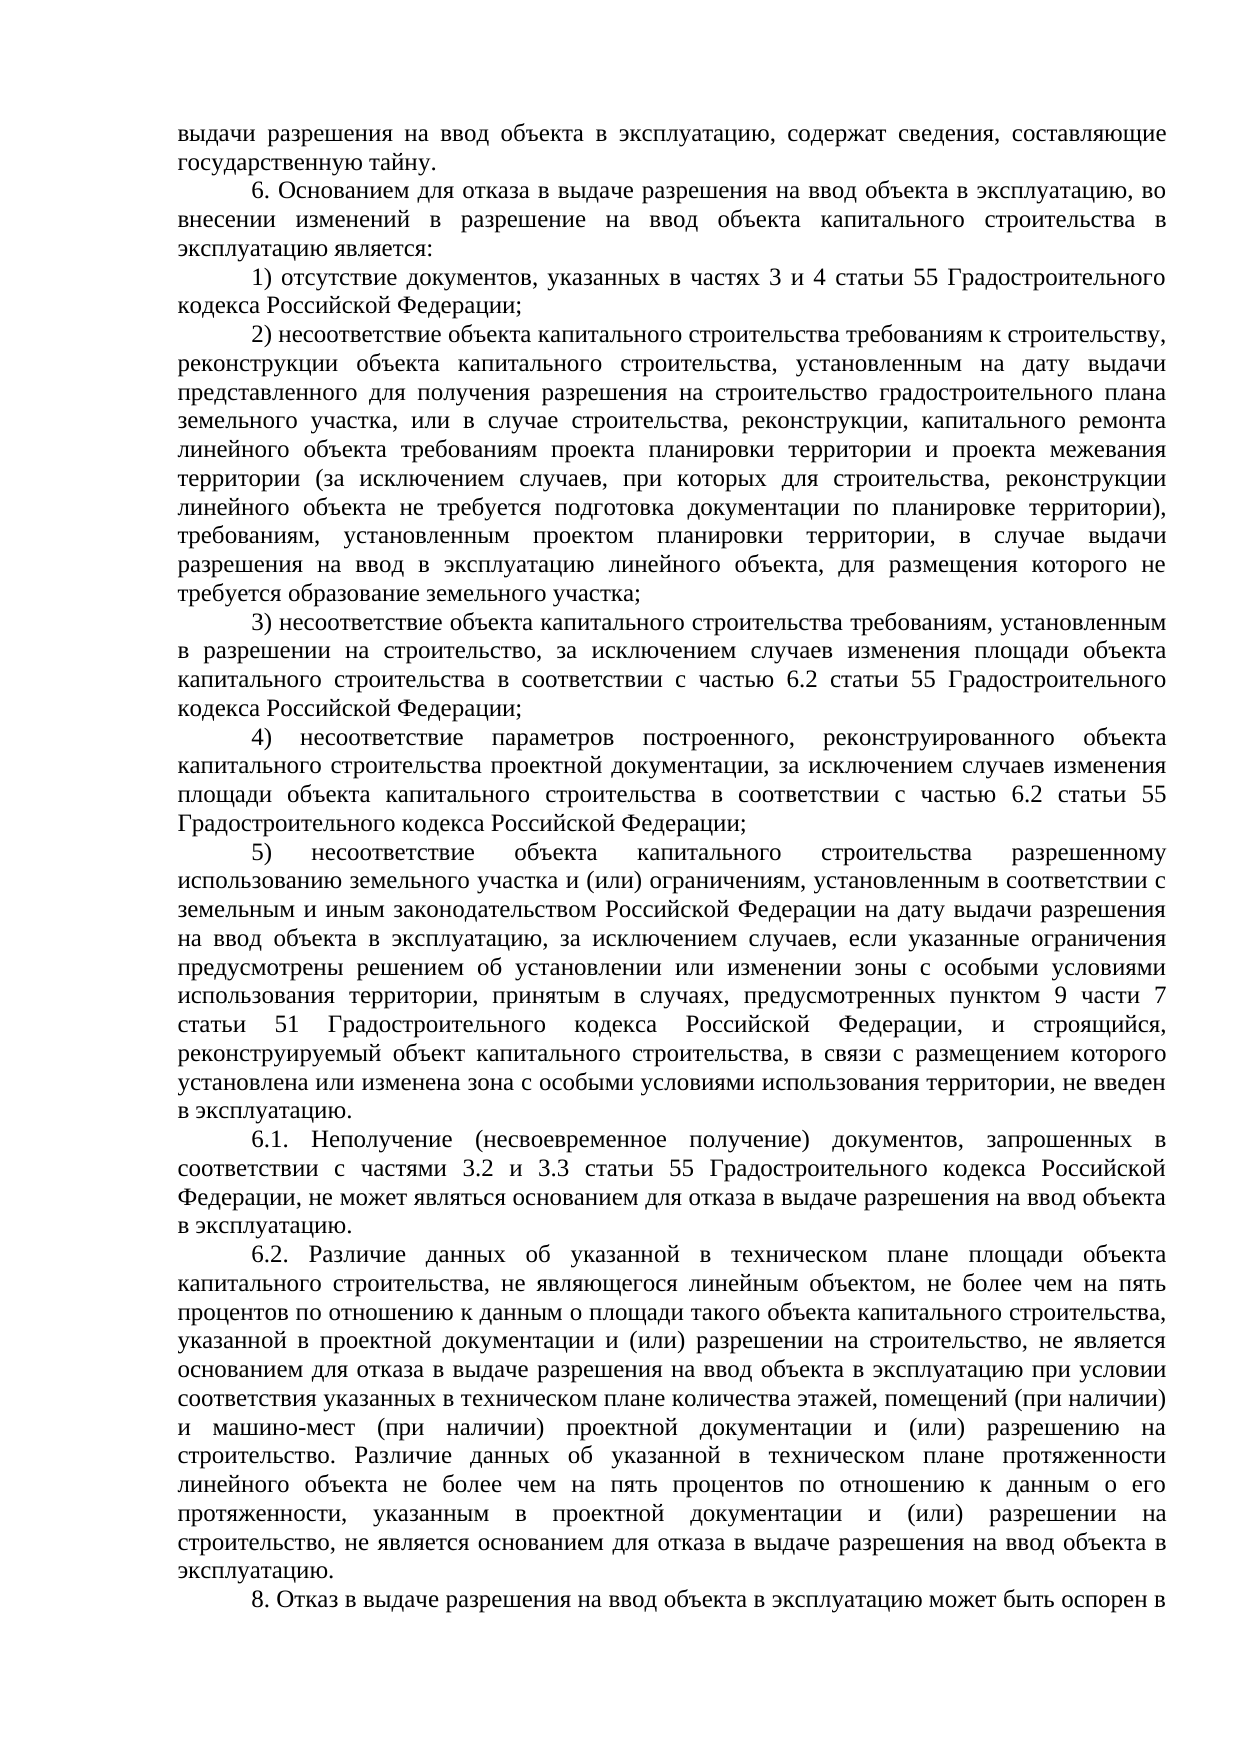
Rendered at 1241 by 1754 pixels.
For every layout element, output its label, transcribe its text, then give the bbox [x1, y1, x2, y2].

text 4) несоответствие параметров построенного, реконструированного объекта капитального строительства проектной документации, за исключением случаев изменения площади объекта капитального строительства в соответствии с частью 6.2 статьи 55 Градостроительного кодекса Российской Федерации; [177, 722, 1167, 837]
text 3) несоответствие объекта капитального строительства требованиям, установленным в разрешении на строительство, за исключением случаев изменения площади объекта капитального строительства в соответствии с частью 6.2 статьи 55 Градостроительного кодекса Российской Федерации; [177, 607, 1167, 722]
text 6. Основанием для отказа в выдаче разрешения на ввод объекта в эксплуатацию, во внесении изменений в разрешение на ввод объекта капитального строительства в эксплуатацию является: [177, 176, 1167, 262]
text 2) несоответствие объекта капитального строительства требованиям к строительству, реконструкции объекта капитального строительства, установленным на дату выдачи представленного для получения разрешения на строительство градостроительного плана земельного участка, или в случае строительства, реконструкции, капитального ремонта линейного объекта требованиям проекта планировки территории и проекта межевания территории (за исключением случаев, при которых для строительства, реконструкции линейного объекта не требуется подготовка документации по планировке территории), требованиям, установленным проектом планировки территории, в случае выдачи разрешения на ввод в эксплуатацию линейного объекта, для размещения которого не требуется образование земельного участка; [177, 319, 1167, 607]
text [177, 1584, 1167, 1613]
text 1) отсутствие документов, указанных в частях 3 и 4 статьи 55 Градостроительного кодекса Российской Федерации; [177, 262, 1167, 319]
text 6.2. Различие данных об указанной в техническом плане площади объекта капитального строительства, не являющегося линейным объектом, не более чем на пять процентов по отношению к данным о площади такого объекта капитального строительства, указанной в проектной документации и (или) разрешении на строительство, не является основанием для отказа в выдаче разрешения на ввод объекта в эксплуатацию при условии соответствия указанных в техническом плане количества этажей, помещений (при наличии) и машино-мест (при наличии) проектной документации и (или) разрешению на строительство. Различие данных об указанной в техническом плане протяженности линейного объекта не более чем на пять процентов по отношению к данным о его протяженности, указанным в проектной документации и (или) разрешении на строительство, не является основанием для отказа в выдаче разрешения на ввод объекта в эксплуатацию. [177, 1239, 1167, 1584]
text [177, 118, 1167, 176]
text 6.1. Неполучение (несвоевременное получение) документов, запрошенных в соответствии с частями 3.2 и 3.3 статьи 55 Градостроительного кодекса Российской Федерации, не может являться основанием для отказа в выдаче разрешения на ввод объекта в эксплуатацию. [177, 1124, 1167, 1239]
text 5) несоответствие объекта капитального строительства разрешенному использованию земельного участка и (или) ограничениям, установленным в соответствии с земельным и иным законодательством Российской Федерации на дату выдачи разрешения на ввод объекта в эксплуатацию, за исключением случаев, если указанные ограничения предусмотрены решением об установлении или изменении зоны с особыми условиями использования территории, принятым в случаях, предусмотренных пунктом 9 части 7 статьи 51 Градостроительного кодекса Российской Федерации, и строящийся, реконструируемый объект капитального строительства, в связи с размещением которого установлена или изменена зона с особыми условиями использования территории, не введен в эксплуатацию. [177, 837, 1167, 1124]
